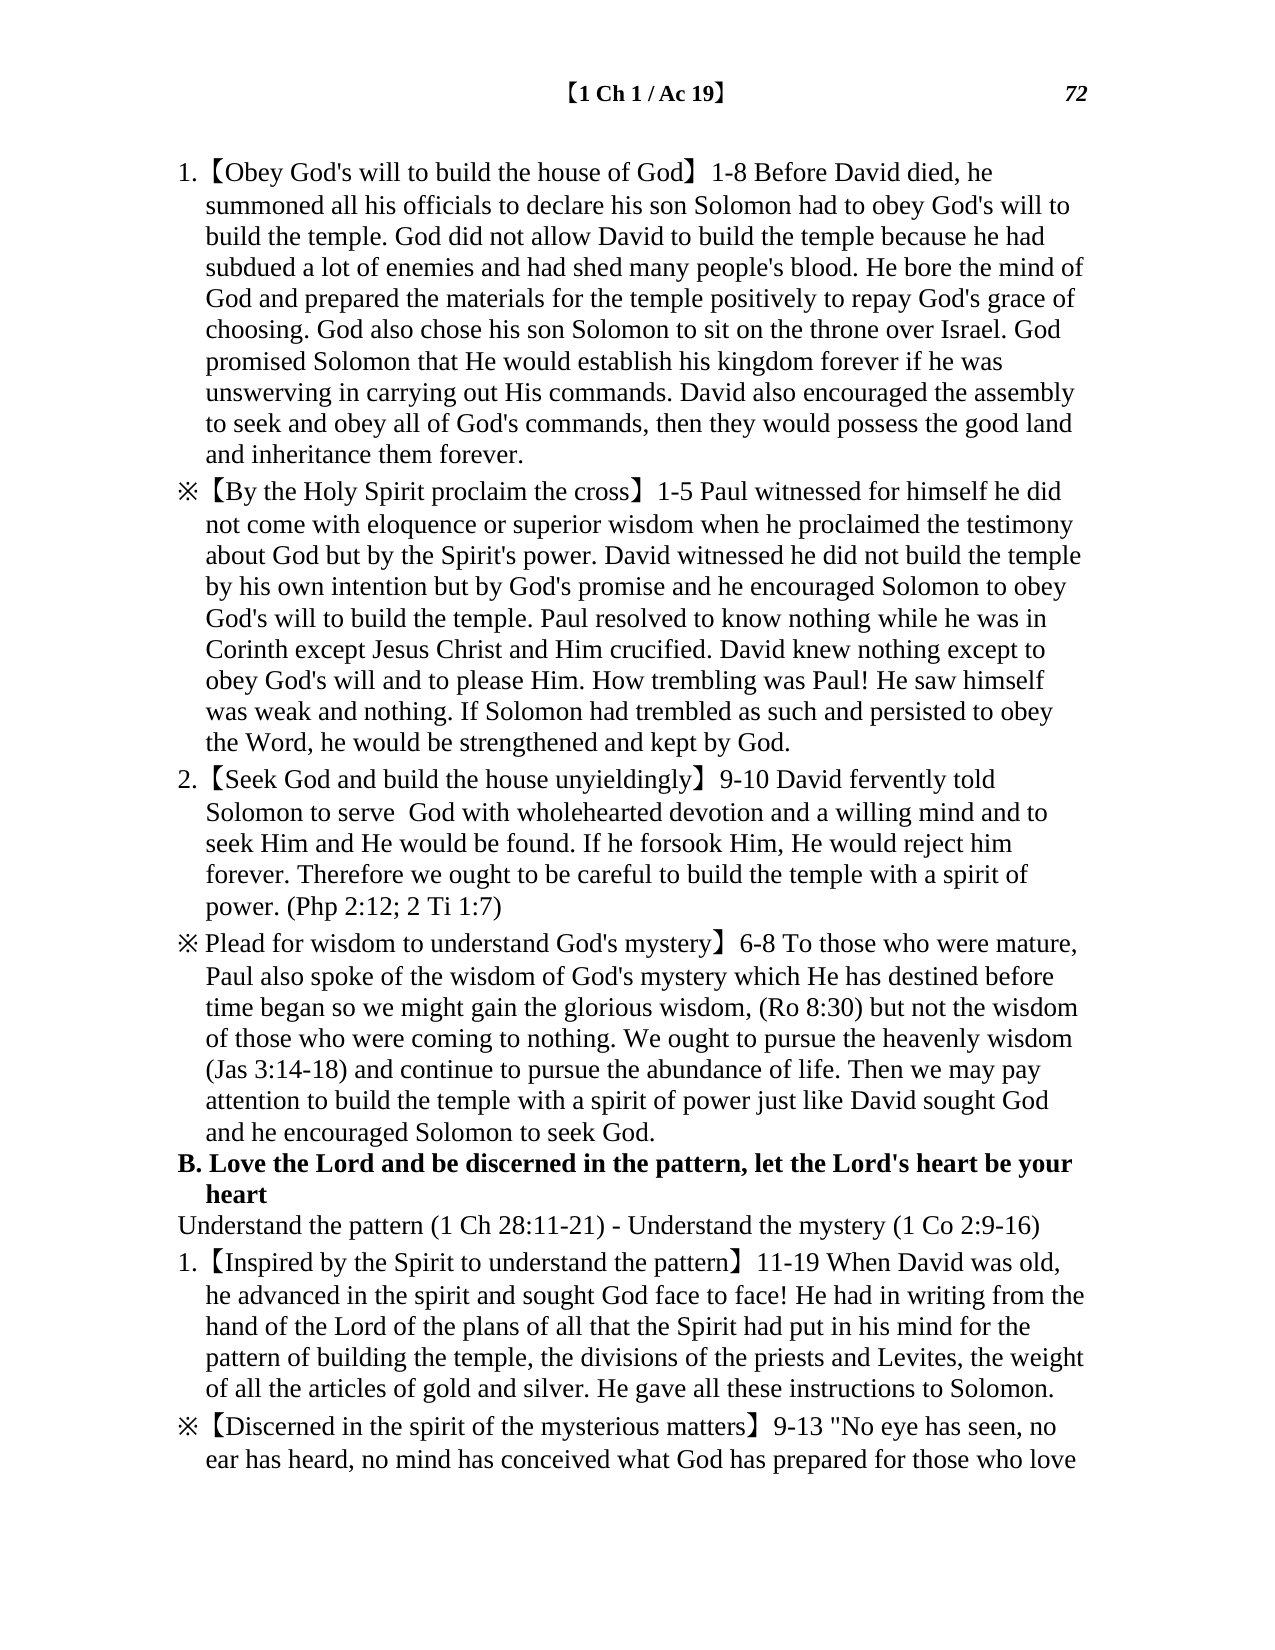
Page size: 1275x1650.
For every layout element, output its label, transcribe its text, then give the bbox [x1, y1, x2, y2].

text ※【By the Holy Spirit proclaim the cross】1-5 Paul witnessed for himself he did not come with eloquence or superior wisdom when he proclaimed the testimony about God but by the Spirit's power. David witnessed he did not build the temple by his own intention but by God's promise and he encouraged Solomon to obey God's will to build the temple. Paul resolved to know nothing while he was in Corinth except Jesus Christ and Him crucified. David knew nothing except to obey God's will and to please Him. How trembling was Paul! He saw himself was weak and nothing. If Solomon had trembled as such and persisted to obey the Word, he would be strengthened and kept by God. [177, 469, 1087, 757]
text ※ Plead for wisdom to understand God's mystery】6-8 To those who were mature, Paul also spoke of the wisdom of God's mystery which He has destined before time began so we might gain the glorious wisdom, (Ro 8:30) but not the wisdom of those who were coming to nothing. We ought to pursue the heavenly wisdom (Jas 3:14-18) and continue to pursue the abundance of life. Then we may pay attention to build the temple with a spirit of power just like David sought God and he encouraged Solomon to seek God. [177, 921, 1087, 1147]
text Understand the pattern (1 Ch 28:11-21) - Understand the mystery (1 Co 2:9-16) [177, 1209, 1087, 1240]
text B. Love the Lord and be discerned in the pattern, let the Lord's heart be your heart [177, 1147, 1087, 1209]
text 1.【Obey God's will to build the house of God】1-8 Before David died, he summoned all his officials to declare his son Solomon had to obey God's will to build the temple. God did not allow David to build the temple because he had subdued a lot of enemies and had shed many people's blood. He bore the mind of God and prepared the materials for the temple positively to repay God's grace of choosing. God also chose his son Solomon to sit on the throne over Israel. God promised Solomon that He would establish his kingdom forever if he was unswerving in carrying out His commands. David also encouraged the assembly to seek and obey all of God's commands, then they would possess the good land and inheritance them forever. [177, 150, 1087, 469]
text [177, 1404, 1087, 1474]
text 2.【Seek God and build the house unyieldingly】9-10 David fervently told Solomon to serve God with wholehearted devotion and a willing mind and to seek Him and He would be found. If he forsook Him, He would reject him forever. Therefore we ought to be careful to build the temple with a spirit of power. (Php 2:12; 2 Ti 1:7) [177, 757, 1087, 921]
text 1.【Inspired by the Spirit to understand the pattern】11-19 When David was old, he advanced in the spirit and sought God face to face! He had in writing from the hand of the Lord of the plans of all that the Spirit had put in his mind for the pattern of building the temple, the divisions of the priests and Levites, the weight of all the articles of gold and silver. He gave all these instructions to Solomon. [177, 1240, 1087, 1404]
